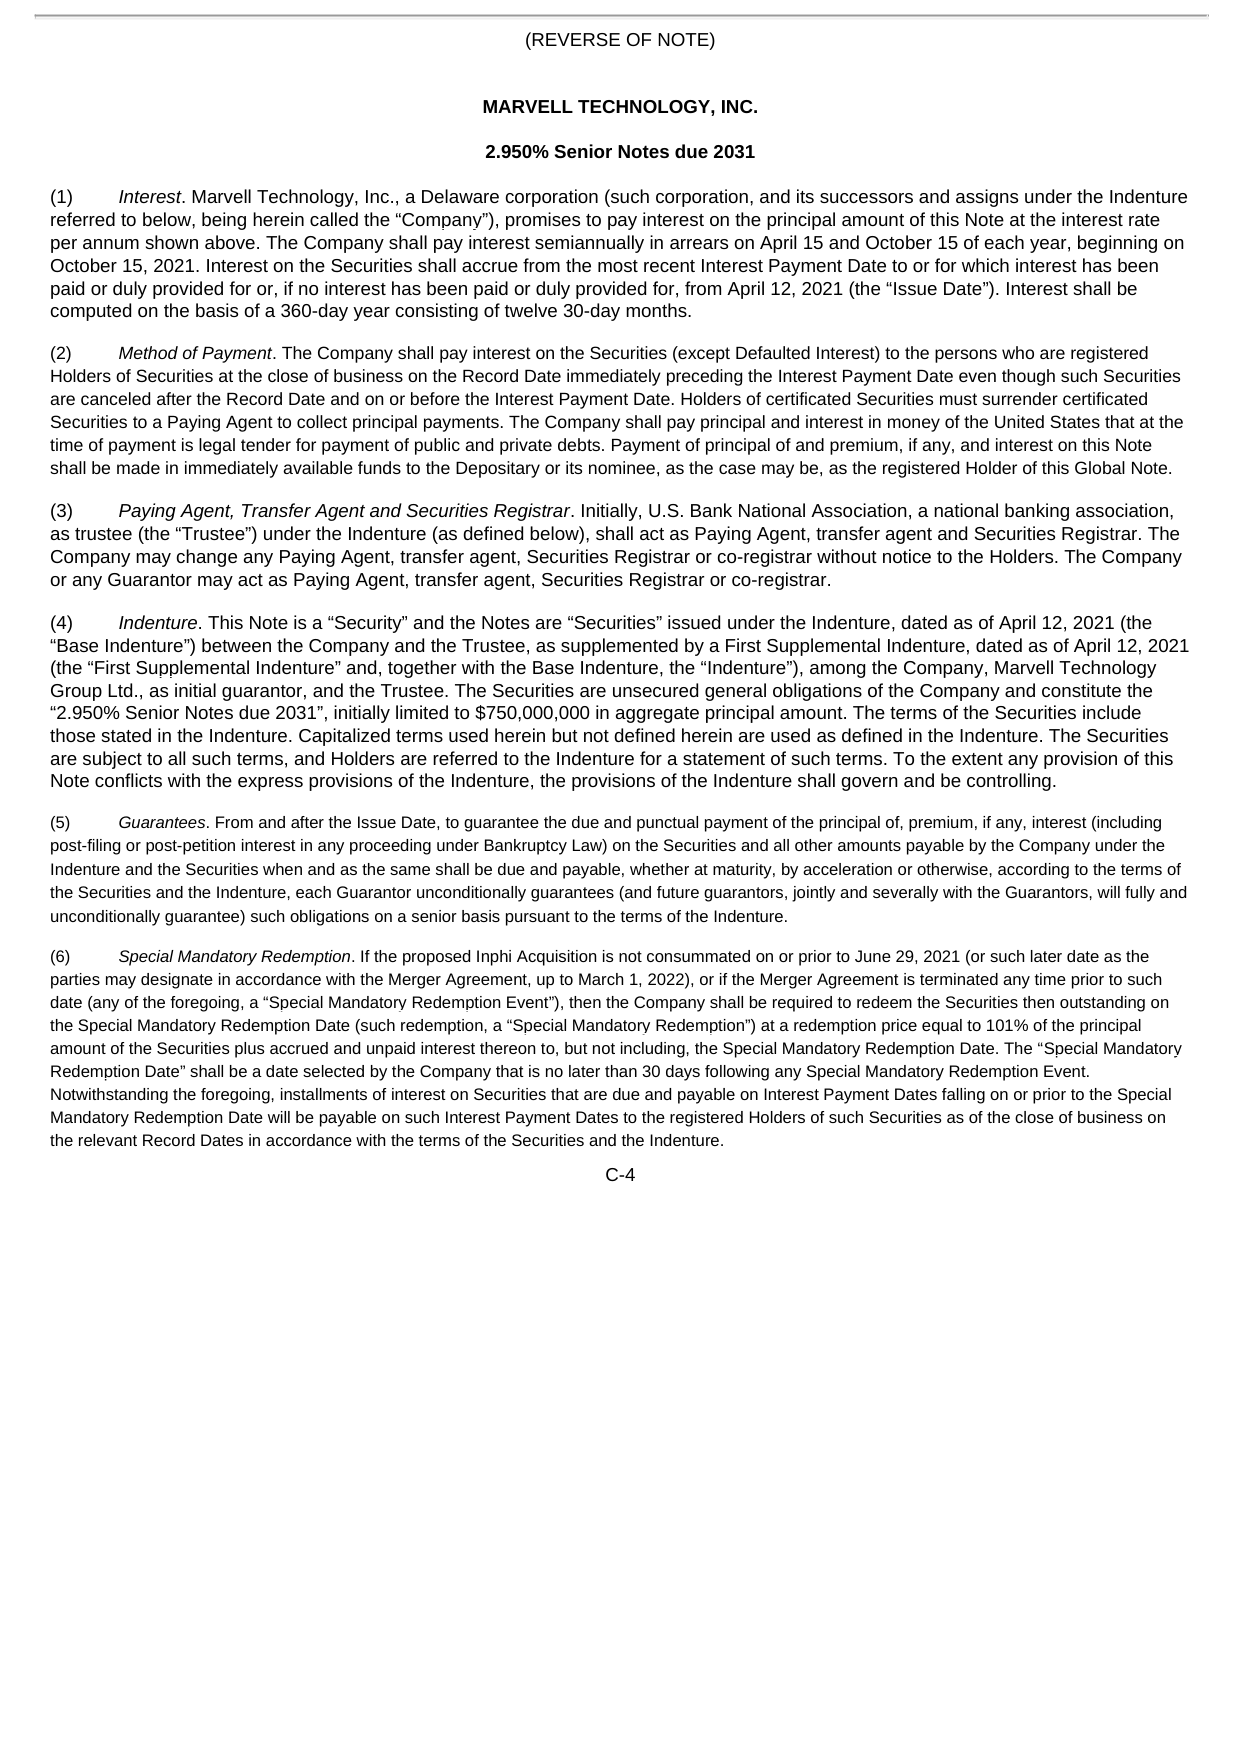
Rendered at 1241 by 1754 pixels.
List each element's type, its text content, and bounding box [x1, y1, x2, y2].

list Method of Payment. The Company shall pay interest on the Securities (except Defaulted Interest) to the persons who are registered Holders of Securities at the close of business on the Record Date immediately preceding the Interest Payment Date even though such Securities are canceled after the Record Date and on or before the Interest Payment Date. Holders of certificated Securities must surrender certificated Securities to a Paying Agent to collect principal payments. The Company shall pay principal and interest in money of the United States that at the time of payment is legal tender for payment of public and private debts. Payment of principal of and premium, if any, and interest on this Note shall be made in immediately available funds to the Depositary or its nominee, as the case may be, as the registered Holder of this Global Note. [50, 343, 1190, 478]
text 2.950% Senior Notes due 2031 [50, 141, 1190, 162]
picture [32, 14, 1209, 21]
list Indenture. This Note is a “Security” and the Notes are “Securities” issued under the Indenture, dated as of April 12, 2021 (the “Base Indenture”) between the Company and the Trustee, as supplemented by a First Supplemental Indenture, dated as of April 12, 2021 (the “First Supplemental Indenture” and, together with the Base Indenture, the “Indenture”), among the Company, Marvell Technology Group Ltd., as initial guarantor, and the Trustee. The Securities are unsecured general obligations of the Company and constitute the “2.950% Senior Notes due 2031”, initially limited to $750,000,000 in aggregate principal amount. The terms of the Securities include those stated in the Indenture. Capitalized terms used herein but not defined herein are used as defined in the Indenture. The Securities are subject to all such terms, and Holders are referred to the Indenture for a statement of such terms. To the extent any provision of this Note conflicts with the express provisions of the Indenture, the provisions of the Indenture shall govern and be controlling. [50, 612, 1190, 792]
list Guarantees. From and after the Issue Date, to guarantee the due and punctual payment of the principal of, premium, if any, interest (including post-filing or post-petition interest in any proceeding under Bankruptcy Law) on the Securities and all other amounts payable by the Company under the Indenture and the Securities when and as the same shall be due and payable, whether at maturity, by acceleration or otherwise, according to the terms of the Securities and the Indenture, each Guarantor unconditionally guarantees (and future guarantors, jointly and severally with the Guarantors, will fully and unconditionally guarantee) such obligations on a senior basis pursuant to the terms of the Indenture. [50, 812, 1190, 926]
list Interest. Marvell Technology, Inc., a Delaware corporation (such corporation, and its successors and assigns under the Indenture referred to below, being herein called the “Company”), promises to pay interest on the principal amount of this Note at the interest rate per annum shown above. The Company shall pay interest semiannually in arrears on April 15 and October 15 of each year, beginning on October 15, 2021. Interest on the Securities shall accrue from the most recent Interest Payment Date to or for which interest has been paid or duly provided for or, if no interest has been paid or duly provided for, from April 12, 2021 (the “Issue Date”). Interest shall be computed on the basis of a 360-day year consisting of twelve 30-day months. [50, 186, 1190, 322]
list Special Mandatory Redemption. If the proposed Inphi Acquisition is not consummated on or prior to June 29, 2021 (or such later date as the parties may designate in accordance with the Merger Agreement, up to March 1, 2022), or if the Merger Agreement is terminated any time prior to such date (any of the foregoing, a “Special Mandatory Redemption Event”), then the Company shall be required to redeem the Securities then outstanding on the Special Mandatory Redemption Date (such redemption, a “Special Mandatory Redemption”) at a redemption price equal to 101% of the principal amount of the Securities plus accrued and unpaid interest thereon to, but not including, the Special Mandatory Redemption Date. The “Special Mandatory Redemption Date” shall be a date selected by the Company that is no later than 30 days following any Special Mandatory Redemption Event. Notwithstanding the foregoing, installments of interest on Securities that are due and payable on Interest Payment Dates falling on or prior to the Special Mandatory Redemption Date will be payable on such Interest Payment Dates to the registered Holders of such Securities as of the close of business on the relevant Record Dates in accordance with the terms of the Securities and the Indenture. [50, 947, 1190, 1149]
text C-4 [50, 1163, 1190, 1185]
text (REVERSE OF NOTE) [50, 28, 1190, 50]
text MARVELL TECHNOLOGY, INC. [50, 96, 1190, 117]
list Paying Agent, Transfer Agent and Securities Registrar. Initially, U.S. Bank National Association, a national banking association, as trustee (the “Trustee”) under the Indenture (as defined below), shall act as Paying Agent, transfer agent and Securities Registrar. The Company may change any Paying Agent, transfer agent, Securities Registrar or co-registrar without notice to the Holders. The Company or any Guarantor may act as Paying Agent, transfer agent, Securities Registrar or co-registrar. [50, 499, 1190, 591]
